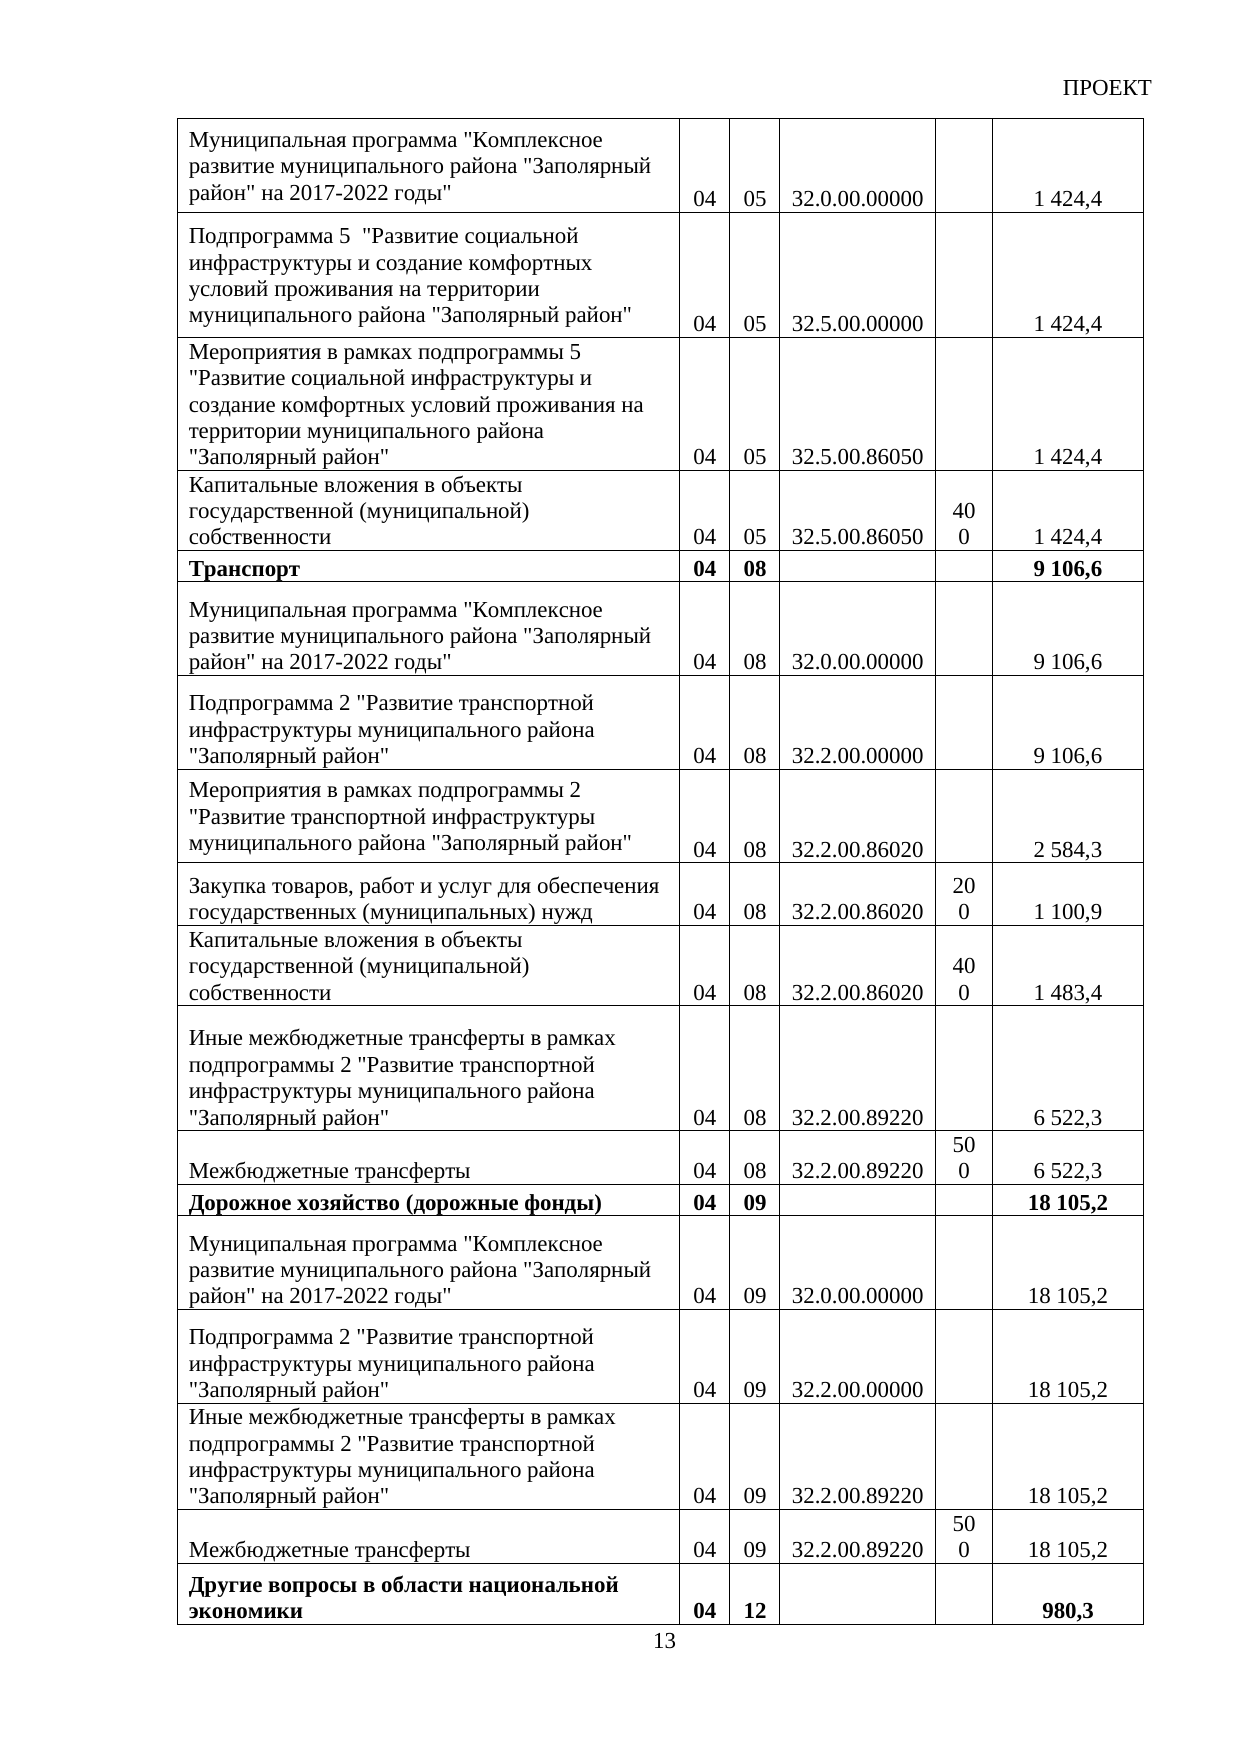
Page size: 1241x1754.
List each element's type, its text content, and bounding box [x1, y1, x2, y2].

table_cell 9 106,6 [993, 582, 1143, 675]
table_cell 08 [730, 551, 779, 581]
table_cell 05 [730, 119, 779, 212]
table_cell 09 [730, 1310, 779, 1402]
table_cell 200 [936, 863, 992, 925]
table_cell Капитальные вложения в объекты государственной (муниципальной) собственности [178, 926, 679, 1005]
table_cell 04 [680, 551, 729, 581]
table_cell Капитальные вложения в объекты государственной (муниципальной) собственности [178, 471, 679, 550]
table_cell [936, 676, 992, 768]
table_cell 400 [936, 471, 992, 550]
table_cell 04 [680, 863, 729, 925]
table_cell 2 584,3 [993, 770, 1143, 862]
table_cell 04 [680, 770, 729, 862]
table_cell 32.2.00.89220 [780, 1131, 935, 1184]
table_cell 08 [730, 770, 779, 862]
table_cell 04 [680, 1404, 729, 1509]
table_cell 04 [680, 1310, 729, 1402]
table_cell [936, 1404, 992, 1509]
table_cell 08 [730, 1006, 779, 1130]
table_cell 05 [730, 213, 779, 337]
table_cell 6 522,3 [993, 1006, 1143, 1130]
table_cell 08 [730, 676, 779, 768]
table_cell [936, 770, 992, 862]
table_cell [780, 551, 935, 581]
table_cell 08 [730, 863, 779, 925]
table_cell 04 [680, 676, 729, 768]
table_cell 09 [730, 1404, 779, 1509]
table_cell [936, 1310, 992, 1402]
table_cell 32.2.00.89220 [780, 1510, 935, 1563]
table_cell 1 424,4 [993, 471, 1143, 550]
table_cell 9 106,6 [993, 551, 1143, 581]
table_cell 6 522,3 [993, 1131, 1143, 1184]
table_cell [936, 119, 992, 212]
table_cell Мероприятия в рамках подпрограммы 5 "Развитие социальной инфраструктуры и создание комфортных условий проживания на территории муниципального района "Заполярный район" [178, 338, 679, 470]
table_cell 04 [680, 926, 729, 1005]
table_cell [936, 1006, 992, 1130]
table_cell Иные межбюджетные трансферты в рамках подпрограммы 2 "Развитие транспортной инфраструктуры муниципального района "Заполярный район" [178, 1404, 679, 1509]
table_cell 32.0.00.00000 [780, 582, 935, 675]
table_cell 05 [730, 471, 779, 550]
table_cell [780, 1185, 935, 1215]
table_cell 500 [936, 1131, 992, 1184]
table_cell [936, 1564, 992, 1623]
table_cell 09 [730, 1216, 779, 1309]
table_cell 980,3 [993, 1564, 1143, 1623]
table_cell 400 [936, 926, 992, 1005]
table_cell 04 [680, 119, 729, 212]
table_cell [936, 1216, 992, 1309]
table_cell Муниципальная программа "Комплексное развитие муниципального района "Заполярный район" на 2017-2022 годы" [178, 1216, 679, 1309]
table_cell 32.2.00.86020 [780, 926, 935, 1005]
table_cell 32.2.00.00000 [780, 676, 935, 768]
table_cell 09 [730, 1185, 779, 1215]
table_cell 08 [730, 926, 779, 1005]
table_cell [936, 213, 992, 337]
table_cell [936, 338, 992, 470]
table_cell 32.0.00.00000 [780, 1216, 935, 1309]
table_cell [780, 1564, 935, 1623]
table_cell 9 106,6 [993, 676, 1143, 768]
table_cell 32.2.00.86020 [780, 770, 935, 862]
table_cell 12 [730, 1564, 779, 1623]
table_cell 04 [680, 1510, 729, 1563]
table_cell 32.2.00.86020 [780, 863, 935, 925]
table_cell 04 [680, 471, 729, 550]
table_cell Муниципальная программа "Комплексное развитие муниципального района "Заполярный район" на 2017-2022 годы" [178, 582, 679, 675]
table_cell [936, 582, 992, 675]
table_cell 32.2.00.89220 [780, 1404, 935, 1509]
table_cell 1 424,4 [993, 338, 1143, 470]
table_cell 18 105,2 [993, 1216, 1143, 1309]
table_cell 32.2.00.00000 [780, 1310, 935, 1402]
table_cell 1 100,9 [993, 863, 1143, 925]
table_cell 04 [680, 1185, 729, 1215]
table_cell 18 105,2 [993, 1404, 1143, 1509]
table_cell 08 [730, 582, 779, 675]
table_cell 500 [936, 1510, 992, 1563]
table_cell 04 [680, 1006, 729, 1130]
table_cell 04 [680, 1131, 729, 1184]
table_cell 04 [680, 582, 729, 675]
table_cell 08 [730, 1131, 779, 1184]
table_cell Межбюджетные трансферты [178, 1131, 679, 1184]
table_cell 1 424,4 [993, 213, 1143, 337]
table_cell Муниципальная программа "Комплексное развитие муниципального района "Заполярный район" на 2017-2022 годы" [178, 119, 679, 212]
table_cell Дорожное хозяйство (дорожные фонды) [178, 1185, 679, 1215]
table_cell 1 483,4 [993, 926, 1143, 1005]
table_cell 32.5.00.86050 [780, 338, 935, 470]
table_cell 1 424,4 [993, 119, 1143, 212]
table_cell 04 [680, 1216, 729, 1309]
table_cell Межбюджетные трансферты [178, 1510, 679, 1563]
table_cell 32.5.00.00000 [780, 213, 935, 337]
table_cell Транспорт [178, 551, 679, 581]
table_cell 09 [730, 1510, 779, 1563]
table_cell 18 105,2 [993, 1185, 1143, 1215]
table_cell 04 [680, 338, 729, 470]
table_cell 32.0.00.00000 [780, 119, 935, 212]
table_cell Мероприятия в рамках подпрограммы 2 "Развитие транспортной инфраструктуры муниципального района "Заполярный район" [178, 770, 679, 862]
table_cell 18 105,2 [993, 1310, 1143, 1402]
table_cell 04 [680, 213, 729, 337]
table_cell 32.2.00.89220 [780, 1006, 935, 1130]
table_cell 05 [730, 338, 779, 470]
table_cell [936, 1185, 992, 1215]
table_cell 18 105,2 [993, 1510, 1143, 1563]
table_cell [936, 551, 992, 581]
table_cell 04 [680, 1564, 729, 1623]
table_cell Подпрограмма 2 "Развитие транспортной инфраструктуры муниципального района "Заполярный район" [178, 1310, 679, 1402]
table_cell Иные межбюджетные трансферты в рамках подпрограммы 2 "Развитие транспортной инфраструктуры муниципального района "Заполярный район" [178, 1006, 679, 1130]
table_cell Подпрограмма 2 "Развитие транспортной инфраструктуры муниципального района "Заполярный район" [178, 676, 679, 768]
table_cell 32.5.00.86050 [780, 471, 935, 550]
table_cell Подпрограмма 5 "Развитие социальной инфраструктуры и создание комфортных условий проживания на территории муниципального района "Заполярный район" [178, 213, 679, 337]
table_cell Другие вопросы в области национальной экономики [178, 1564, 679, 1623]
table_cell Закупка товаров, работ и услуг для обеспечения государственных (муниципальных) нужд [178, 863, 679, 925]
